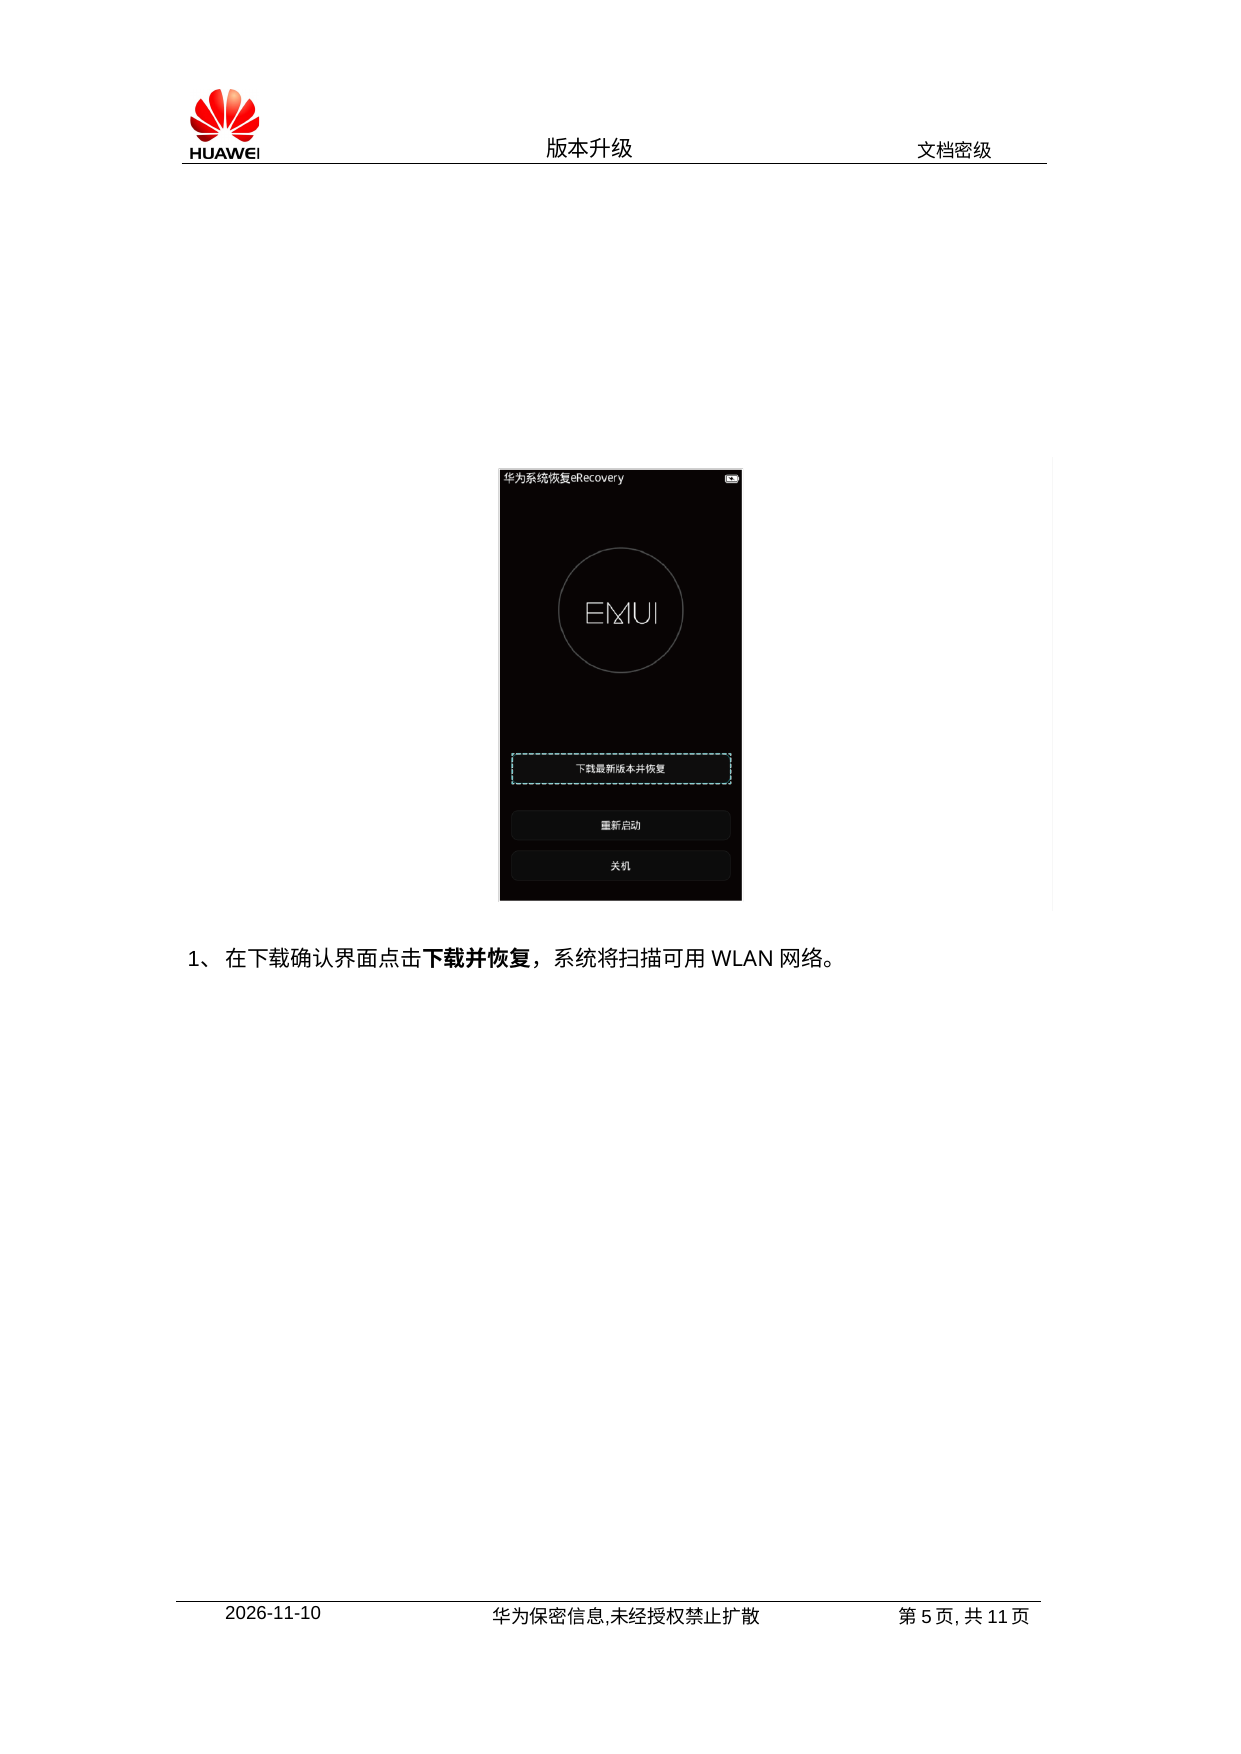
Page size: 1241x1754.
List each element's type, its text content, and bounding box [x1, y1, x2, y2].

picture [190, 89, 260, 159]
list 在下载确认界面点击下载并恢复，系统将扫描可用 WLAN 网络。 [187, 941, 1053, 973]
picture [187, 456, 1053, 911]
